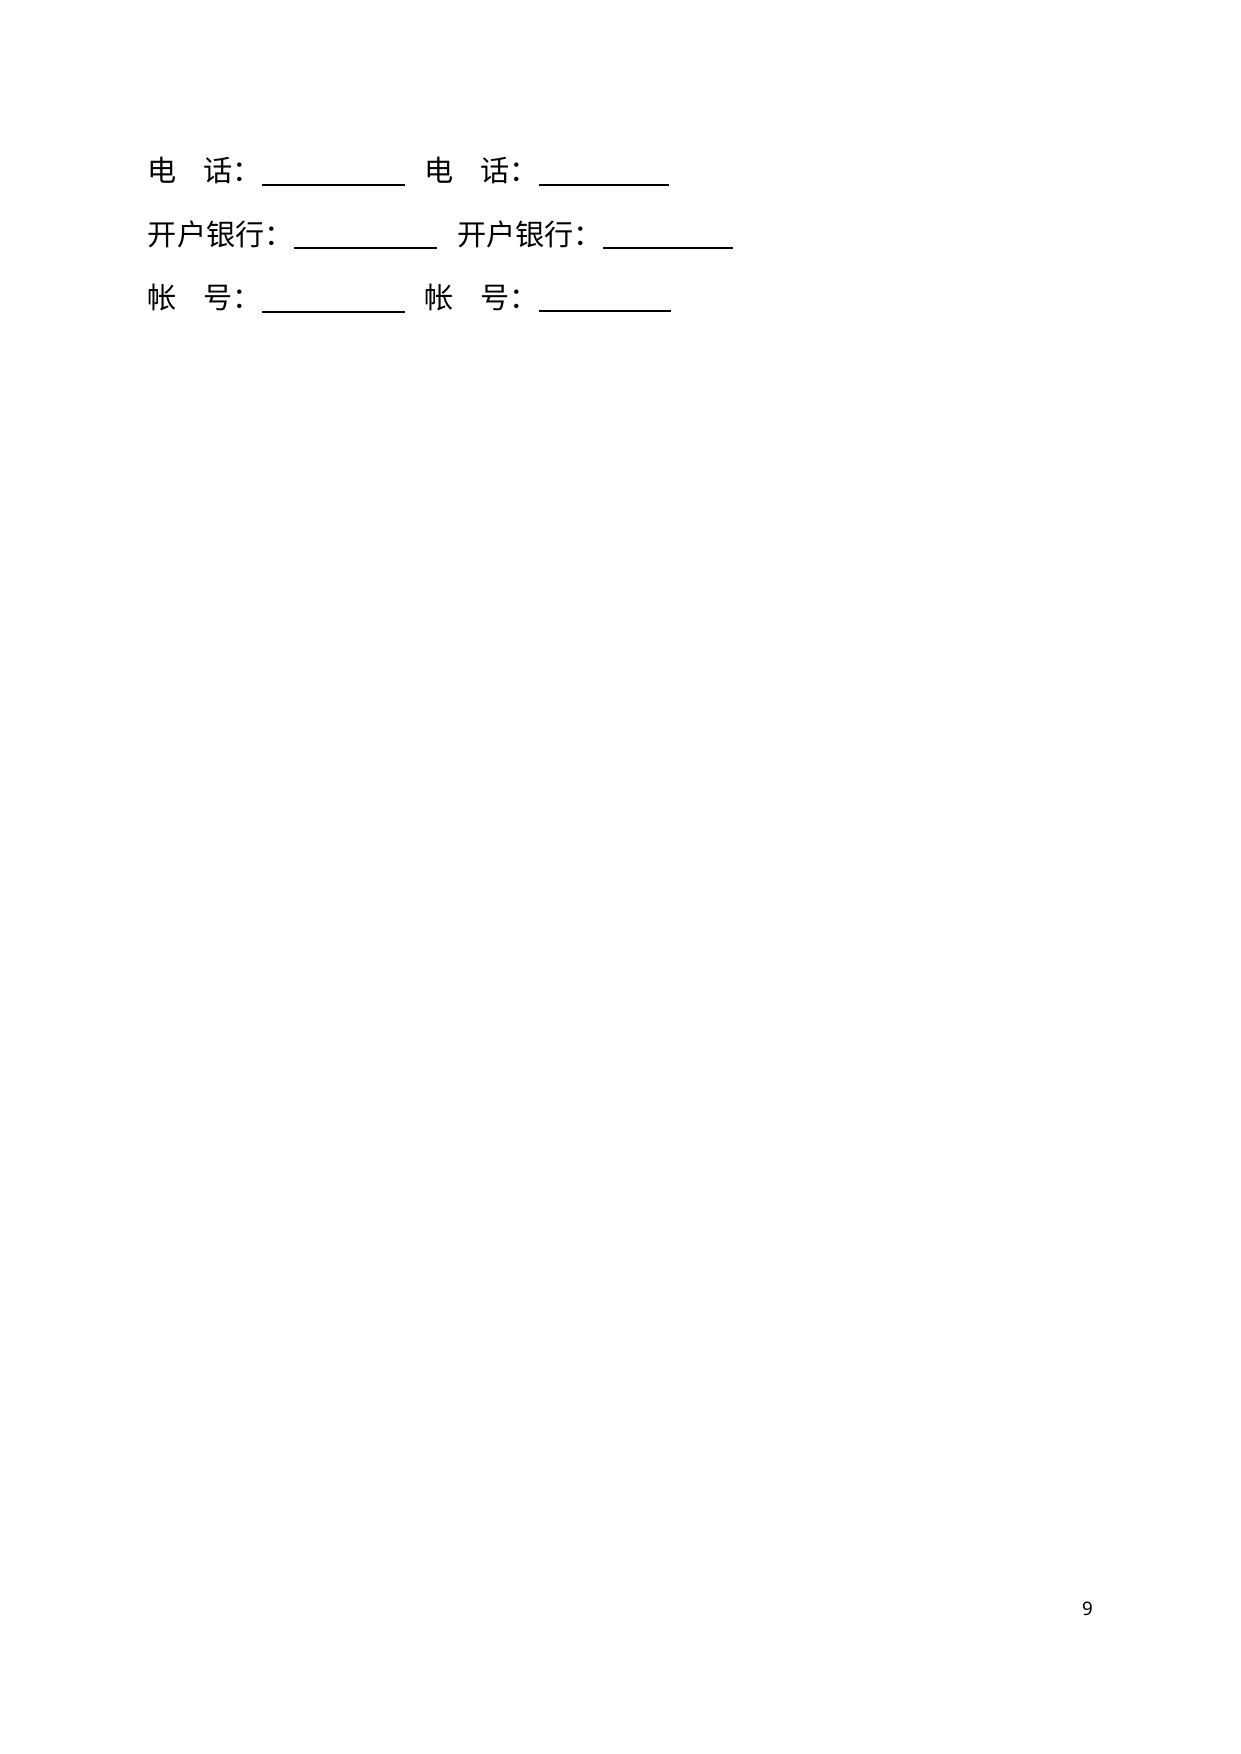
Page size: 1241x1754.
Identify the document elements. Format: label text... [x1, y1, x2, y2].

text 电 话： 电 话： [148, 148, 1092, 190]
text 开户银行： 开户银行： [148, 211, 1092, 253]
text 帐 号： 帐 号： [148, 274, 1092, 317]
